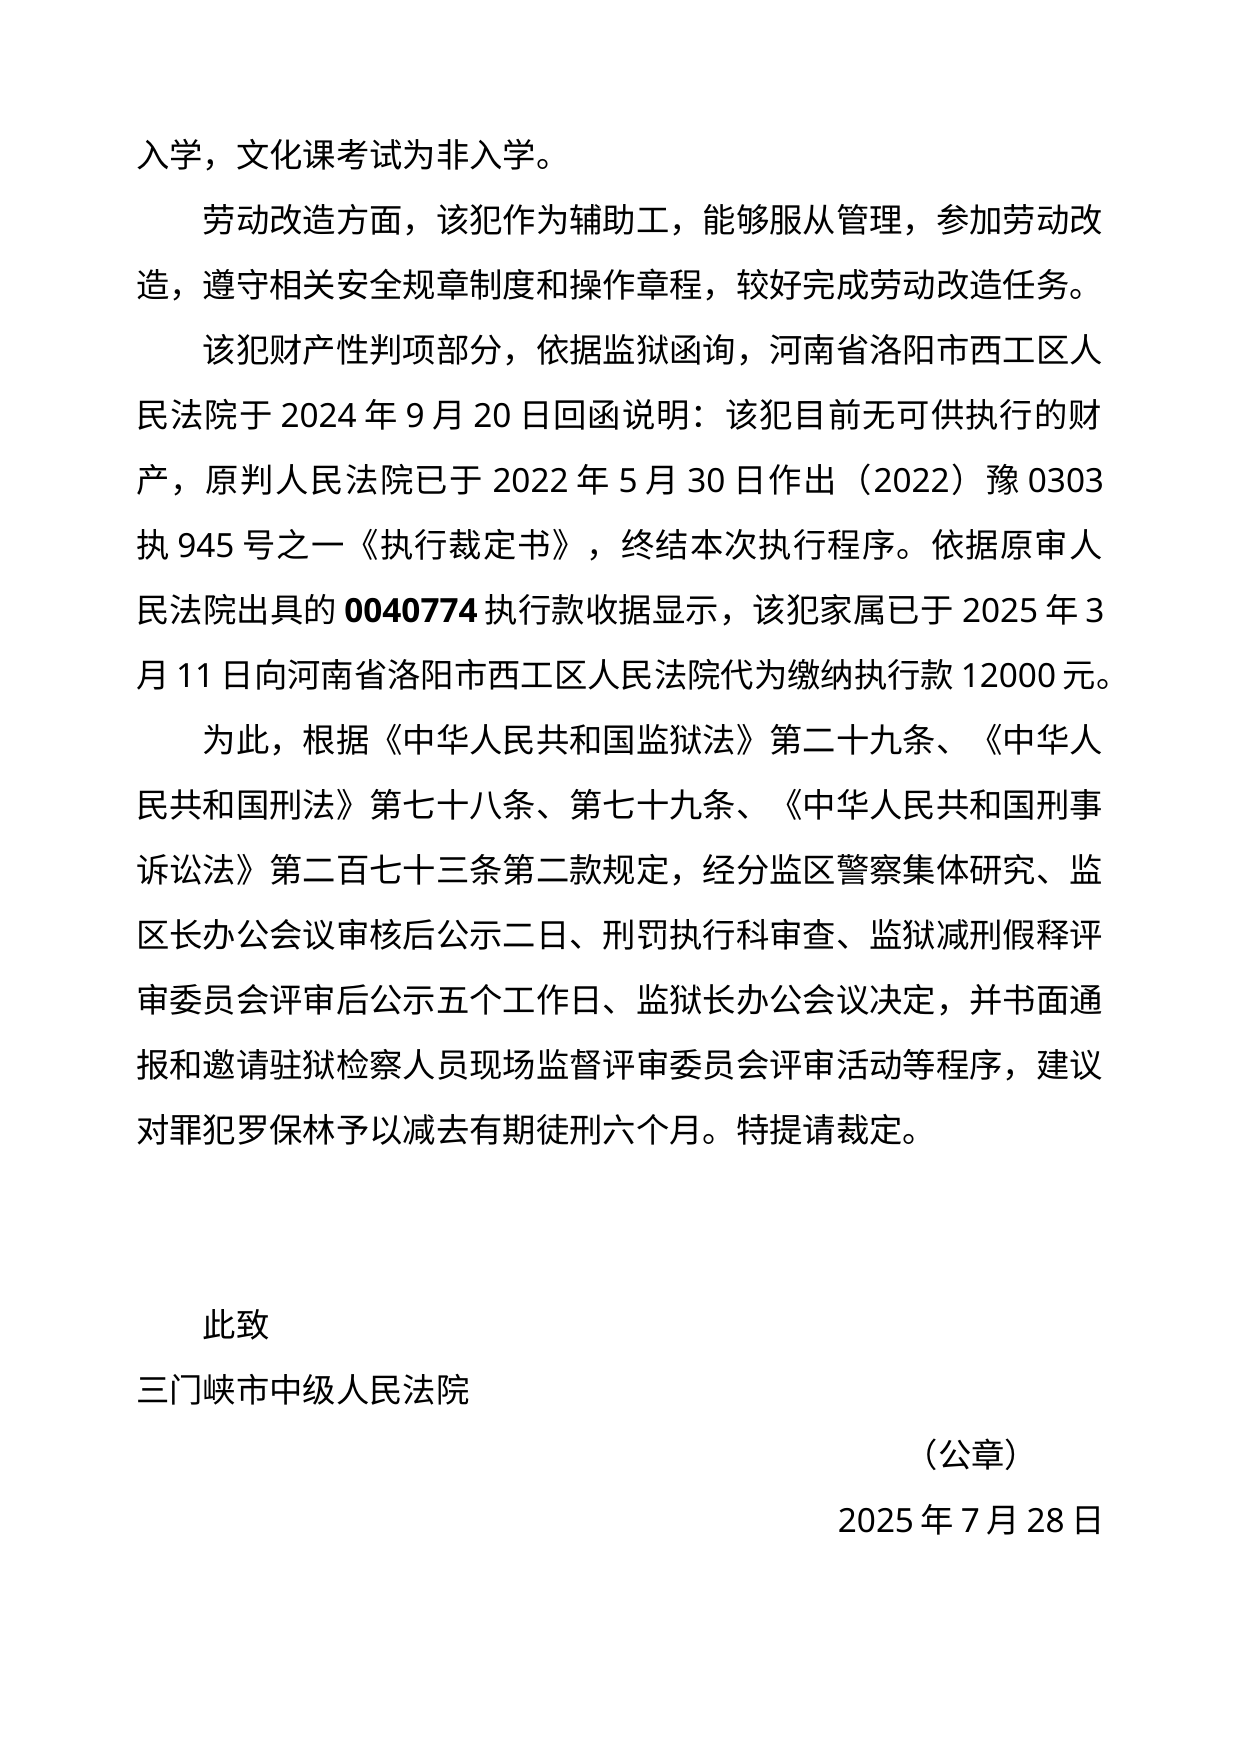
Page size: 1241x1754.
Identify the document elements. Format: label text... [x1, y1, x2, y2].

text 为此，根据《中华人民共和国监狱法》第二十九条、《中华人民共和国刑法》第七十八条、第七十九条、《中华人民共和国刑事诉讼法》第二百七十三条第二款规定，经分监区警察集体研究、监区长办公会议审核后公示二日、刑罚执行科审查、监狱减刑假释评审委员会评审后公示五个工作日、监狱长办公会议决定，并书面通报和邀请驻狱检察人员现场监督评审委员会评审活动等程序，建议对罪犯罗保林予以减去有期徒刑六个月。特提请裁定。 [136, 706, 1104, 1161]
text 三门峡市中级人民法院 [136, 1356, 1104, 1421]
text 2025年7月28日 [136, 1486, 1104, 1551]
text （公章） [136, 1421, 1038, 1486]
text 此致 [136, 1291, 1104, 1356]
text 该犯财产性判项部分，依据监狱函询，河南省洛阳市西工区人民法院于2024年9月20日回函说明：该犯目前无可供执行的财产，原判人民法院已于2022年5月30日作出（2022）豫0303执945号之一《执行裁定书》，终结本次执行程序。依据原审人民法院出具的0040774执行款收据显示，该犯家属已于2025年3月11日向河南省洛阳市西工区人民法院代为缴纳执行款12000元。 [136, 316, 1104, 706]
text 劳动改造方面，该犯作为辅助工，能够服从管理，参加劳动改造，遵守相关安全规章制度和操作章程，较好完成劳动改造任务。 [136, 186, 1104, 316]
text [136, 121, 1104, 186]
